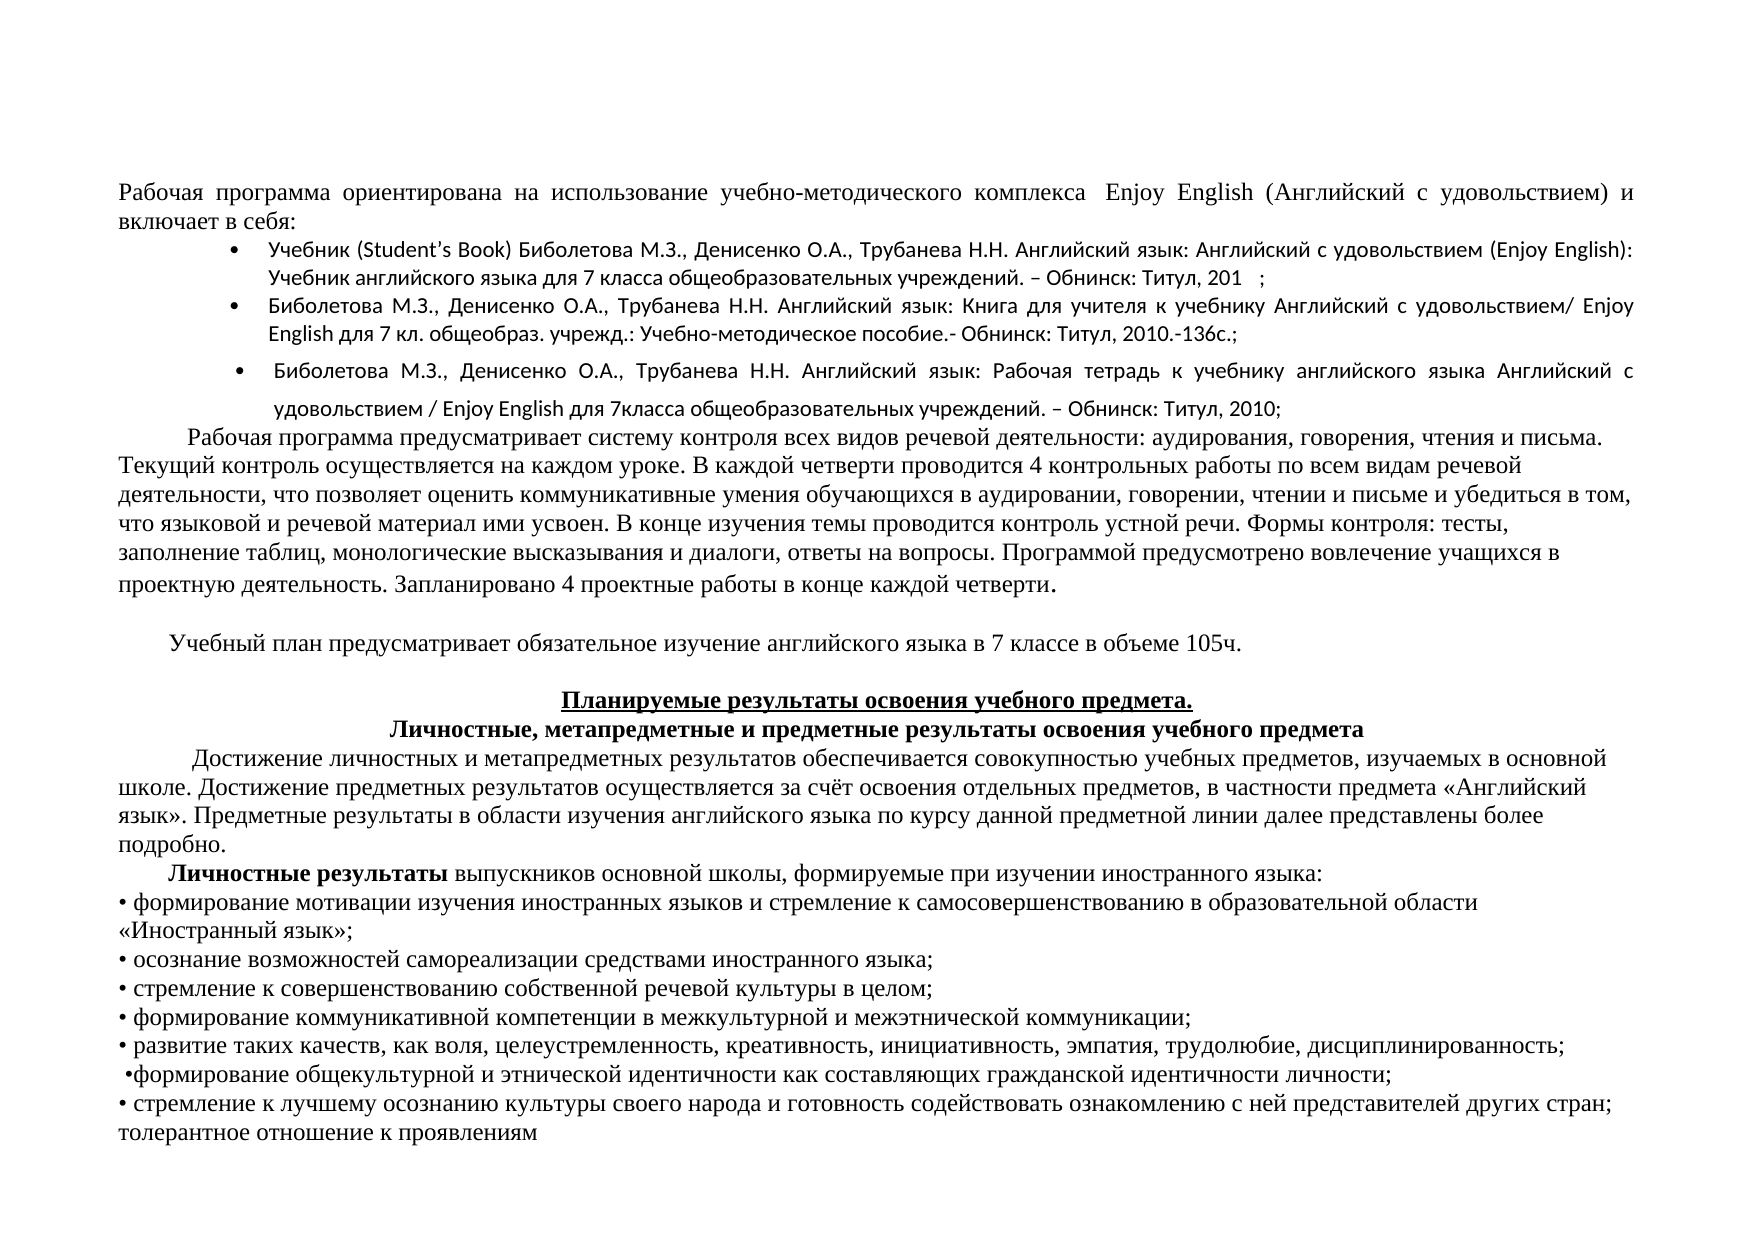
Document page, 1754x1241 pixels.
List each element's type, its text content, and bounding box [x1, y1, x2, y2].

text • стремление к совершенствованию собственной речевой культуры в целом; [118, 973, 1635, 1002]
text Личностные результаты выпускников основной школы, формируемые при изучении иностранного языка: [118, 858, 1635, 887]
text • осознание возможностей самореализации средствами иностранного языка; [118, 944, 1635, 973]
text • развитие таких качеств, как воля, целеустремленность, креативность, инициативность, эмпатия, трудолюбие, дисциплинированность; [118, 1030, 1635, 1059]
text Личностные, метапредметные и предметные результаты освоения учебного предмета [118, 714, 1636, 743]
text Рабочая программа предусматривает систему контроля всех видов речевой деятельности: аудирования, говорения, чтения и письма. Текущий контроль осуществляется на каждом уроке. В каждой четверти проводится 4 контрольных работы по всем видам речевой деятельности, что позволяет оценить коммуникативные умения обучающихся в аудировании, говорении, чтении и письме и убедиться в том, что языковой и речевой материал ими усвоен. В конце изучения темы проводится контроль устной речи. Формы контроля: тесты, заполнение таблиц, монологические высказывания и диалоги, ответы на вопросы. Программой предусмотрено вовлечение учащихся в проектную деятельность. Запланировано 4 проектные работы в конце каждой четверти. [81, 422, 1636, 599]
list Биболетова М.З., Денисенко О.А., Трубанева Н.Н. Английский язык: Рабочая тетрадь к учебнику английского языка Английский с удовольствием / Enjoy English для 7класса общеобразовательных учреждений. – Обнинск: Титул, 2010; [236, 347, 1636, 422]
text • формирование коммуникативной компетенции в межкультурной и межэтнической коммуникации; [118, 1002, 1635, 1030]
text • стремление к лучшему осознанию культуры своего народа и готовность содействовать ознакомлению с ней представителей других стран; толерантное отношение к проявлениям [118, 1088, 1635, 1145]
text Планируемые результаты освоения учебного предмета. [118, 685, 1636, 714]
text • формирование мотивации изучения иностранных языков и стремление к самосовершенствованию в образовательной области «Иностранный язык»; [118, 887, 1635, 944]
text Учебный план предусматривает обязательное изучение английского языка в 7 классе в объеме 105ч. [118, 628, 1636, 657]
list Учебник (Student’s Book) Биболетова М.З., Денисенко О.А., Трубанева Н.Н. Английский язык: Английский с удовольствием (Enjoy English): Учебник английского языка для 7 класса общеобразовательных учреждений. – Обнинск: Титул, 201 ; [231, 235, 1636, 291]
text •формирование общекультурной и этнической идентичности как составляющих гражданской идентичности личности; [118, 1059, 1635, 1088]
text Достижение личностных и метапредметных результатов обеспечивается совокупностью учебных предметов, изучаемых в основной школе. Достижение предметных результатов осуществляется за счёт освоения отдельных предметов, в частности предмета «Английский язык». Предметные результаты в области изучения английского языка по курсу данной предметной линии далее представлены более подробно. [118, 743, 1636, 858]
text Рабочая программа ориентирована на использование учебно-методического комплекса Enjoy English (Английский с удовольствием) и включает в себя: [118, 177, 1634, 235]
list Биболетова М.З., Денисенко О.А., Трубанева Н.Н. Английский язык: Книга для учителя к учебнику Английский с удовольствием/ Enjoy English для 7 кл. общеобраз. учрежд.: Учебно-методическое пособие.- Обнинск: Титул, 2010.-136с.; [231, 291, 1636, 347]
